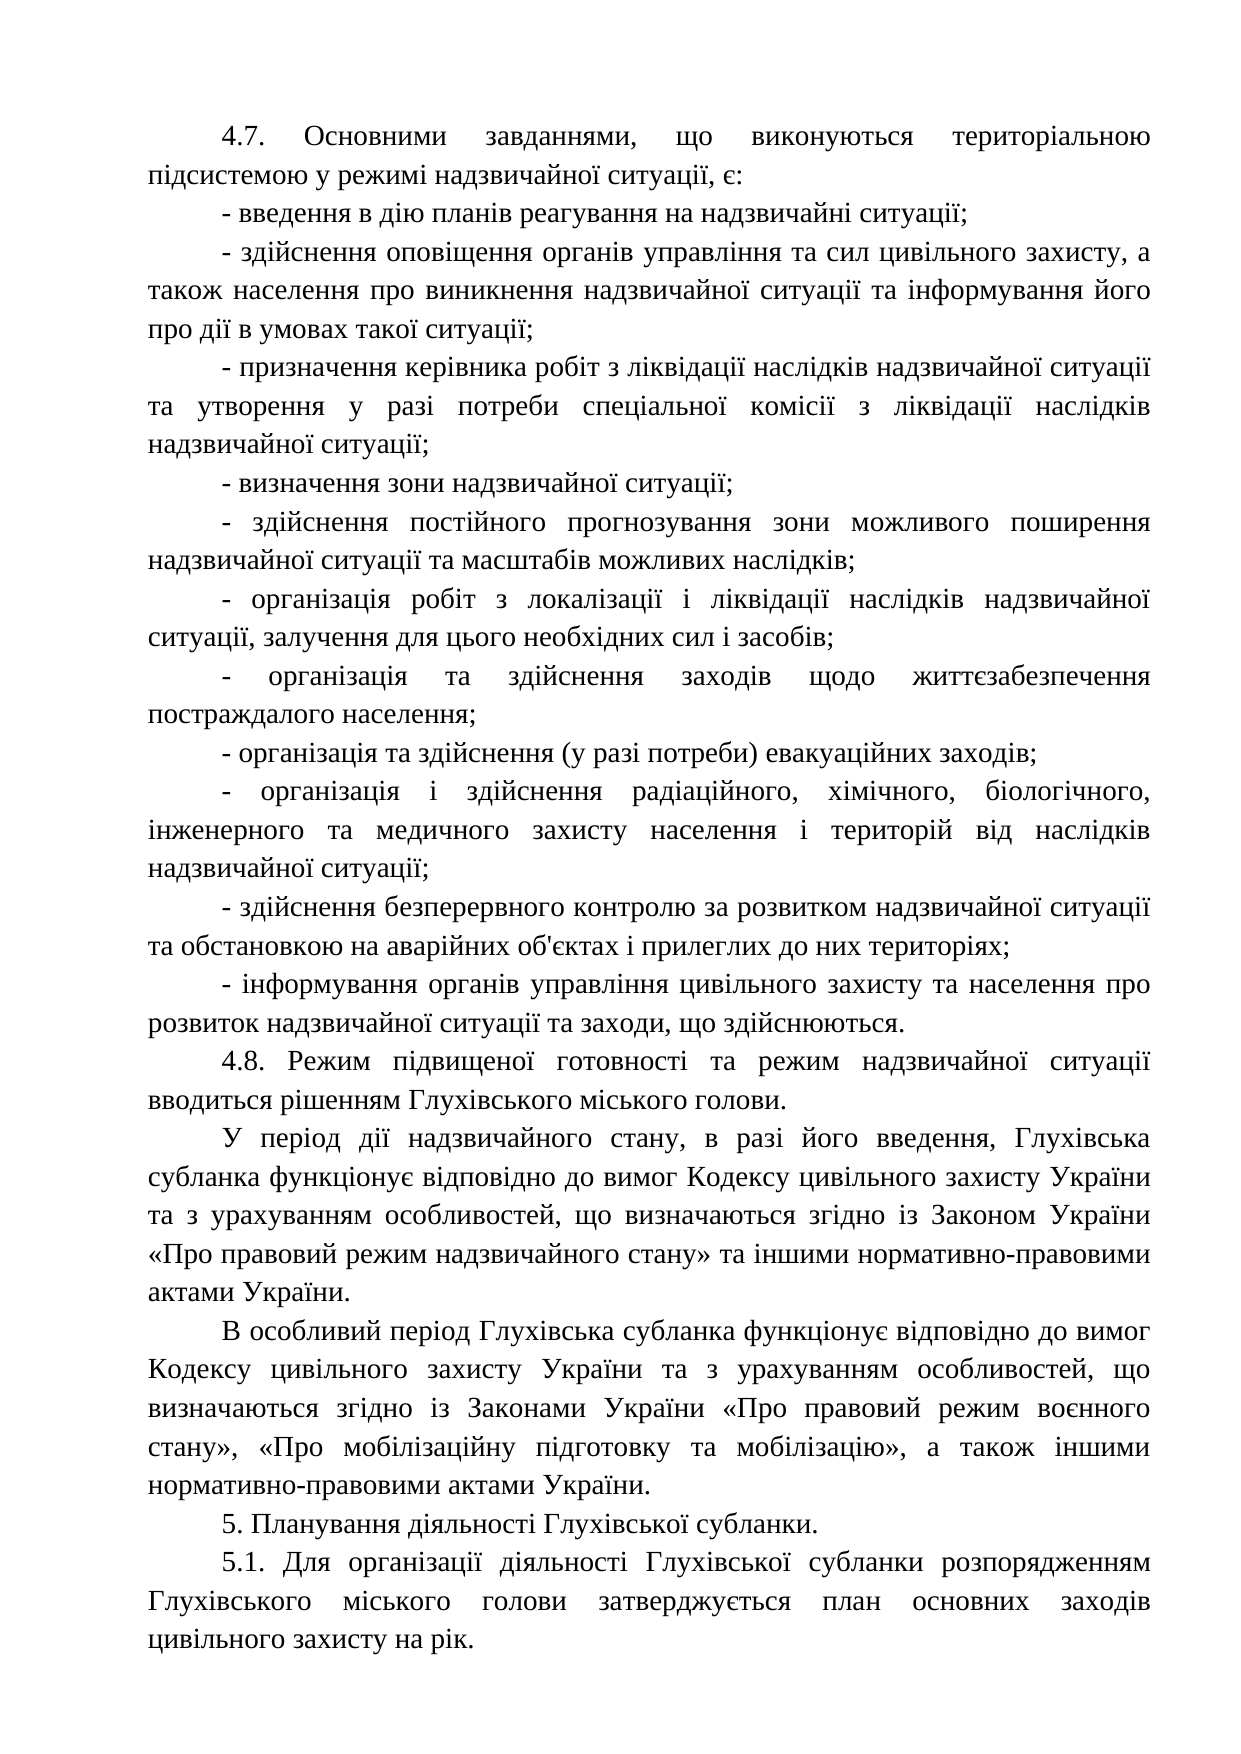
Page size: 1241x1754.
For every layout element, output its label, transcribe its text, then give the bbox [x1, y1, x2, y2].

text 4.7. Основними завданнями, що виконуються територіальною підсистемою у режимі надзвичайної ситуації, є: [148, 118, 1152, 190]
text В особливий період Глухівська субланка функціонує відповідно до вимог Кодексу цивільного захисту України та з урахуванням особливостей, що визначаються згідно із Законами України «Про правовий режим воєнного стану», «Про мобілізаційну підготовку та мобілізацію», а також іншими нормативно-правовими актами України. [148, 1313, 1152, 1501]
text - здійснення оповіщення органів управління та сил цивільного захисту, а також населення про виникнення надзвичайної ситуації та інформування його про дії в умовах такої ситуації; [148, 234, 1152, 344]
text - призначення керівника робіт з ліквідації наслідків надзвичайної ситуації та утворення у разі потреби спеціальної комісії з ліквідації наслідків надзвичайної ситуації; [148, 349, 1152, 460]
text - інформування органів управління цивільного захисту та населення про розвиток надзвичайної ситуації та заходи, що здійснюються. [148, 966, 1152, 1038]
text 4.8. Режим підвищеної готовності та режим надзвичайної ситуації вводиться рішенням Глухівського міського голови. [148, 1043, 1152, 1115]
text - організація та здійснення (у разі потреби) евакуаційних заходів; [148, 735, 1152, 768]
text У період дії надзвичайного стану, в разі його введення, Глухівська субланка функціонує відповідно до вимог Кодексу цивільного захисту України та з урахуванням особливостей, що визначаються згідно із Законом України «Про правовий режим надзвичайного стану» та іншими нормативно-правовими актами України. [148, 1120, 1152, 1308]
text - визначення зони надзвичайної ситуації; [148, 465, 1152, 499]
text - введення в дію планів реагування на надзвичайні ситуації; [148, 195, 1152, 229]
text - організація та здійснення заходів щодо життєзабезпечення постраждалого населення; [148, 658, 1152, 730]
text - організація робіт з локалізації і ліквідації наслідків надзвичайної ситуації, залучення для цього необхідних сил і засобів; [148, 581, 1152, 653]
text - здійснення безперервного контролю за розвитком надзвичайної ситуації та обстановкою на аварійних об'єктах і прилеглих до них територіях; [148, 889, 1152, 961]
text 5.1. Для організації діяльності Глухівської субланки розпорядженням Глухівського міського голови затверджується план основних заходів цивільного захисту на рік. [148, 1544, 1152, 1655]
text - здійснення постійного прогнозування зони можливого поширення надзвичайної ситуації та масштабів можливих наслідків; [148, 504, 1152, 576]
text - організація і здійснення радіаційного, хімічного, біологічного, інженерного та медичного захисту населення і територій від наслідків надзвичайної ситуації; [148, 773, 1152, 884]
text 5. Планування діяльності Глухівської субланки. [148, 1506, 1152, 1539]
